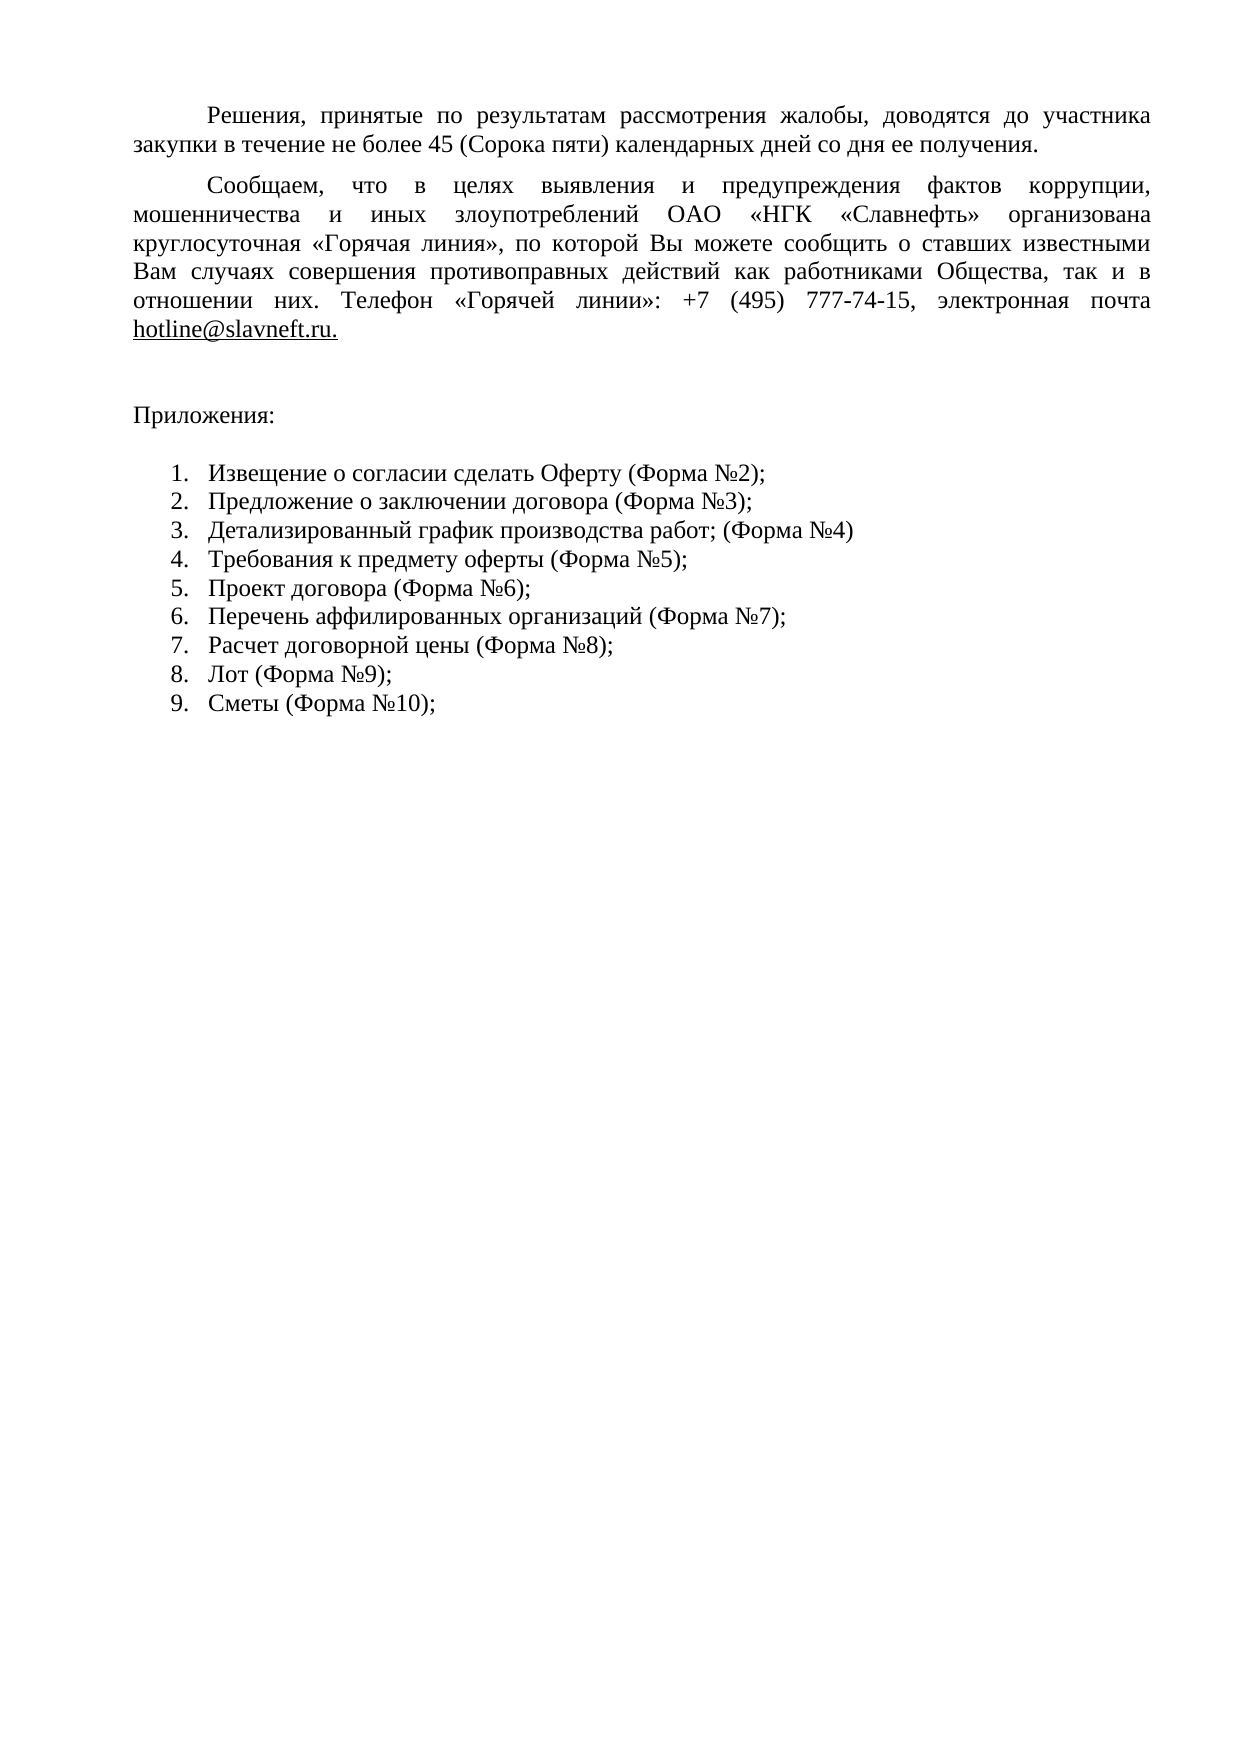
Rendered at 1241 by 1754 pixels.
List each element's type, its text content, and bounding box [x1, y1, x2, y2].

text Приложения: [133, 400, 1152, 429]
list Извещение о согласии сделать Оферту (Форма №2); [170, 458, 1152, 486]
list Перечень аффилированных организаций (Форма №7); [170, 601, 1152, 630]
text Сообщаем, что в целях выявления и предупреждения фактов коррупции, мошенничества и иных злоупотреблений ОАО «НГК «Славнефть» организована круглосуточная «Горячая линия», по которой Вы можете сообщить о ставших известными Вам случаях совершения противоправных действий как работниками Общества, так и в отношении них. Телефон «Горячей линии»: +7 (495) 777-74-15, электронная почта hotline@slavneft.ru. [133, 170, 1152, 343]
list Лот (Форма №9); [170, 659, 1152, 688]
list Детализированный график производства работ; (Форма №4) [170, 515, 1152, 544]
list Предложение о заключении договора (Форма №3); [170, 486, 1152, 515]
list Сметы (Форма №10); [170, 688, 1152, 716]
list Требования к предмету оферты (Форма №5); [170, 544, 1152, 573]
list Проект договора (Форма №6); [170, 573, 1152, 601]
list Расчет договорной цены (Форма №8); [170, 630, 1152, 659]
text Решения, принятые по результатам рассмотрения жалобы, доводятся до участника закупки в течение не более 45 (Сорока пяти) календарных дней со дня ее получения. [133, 100, 1152, 158]
